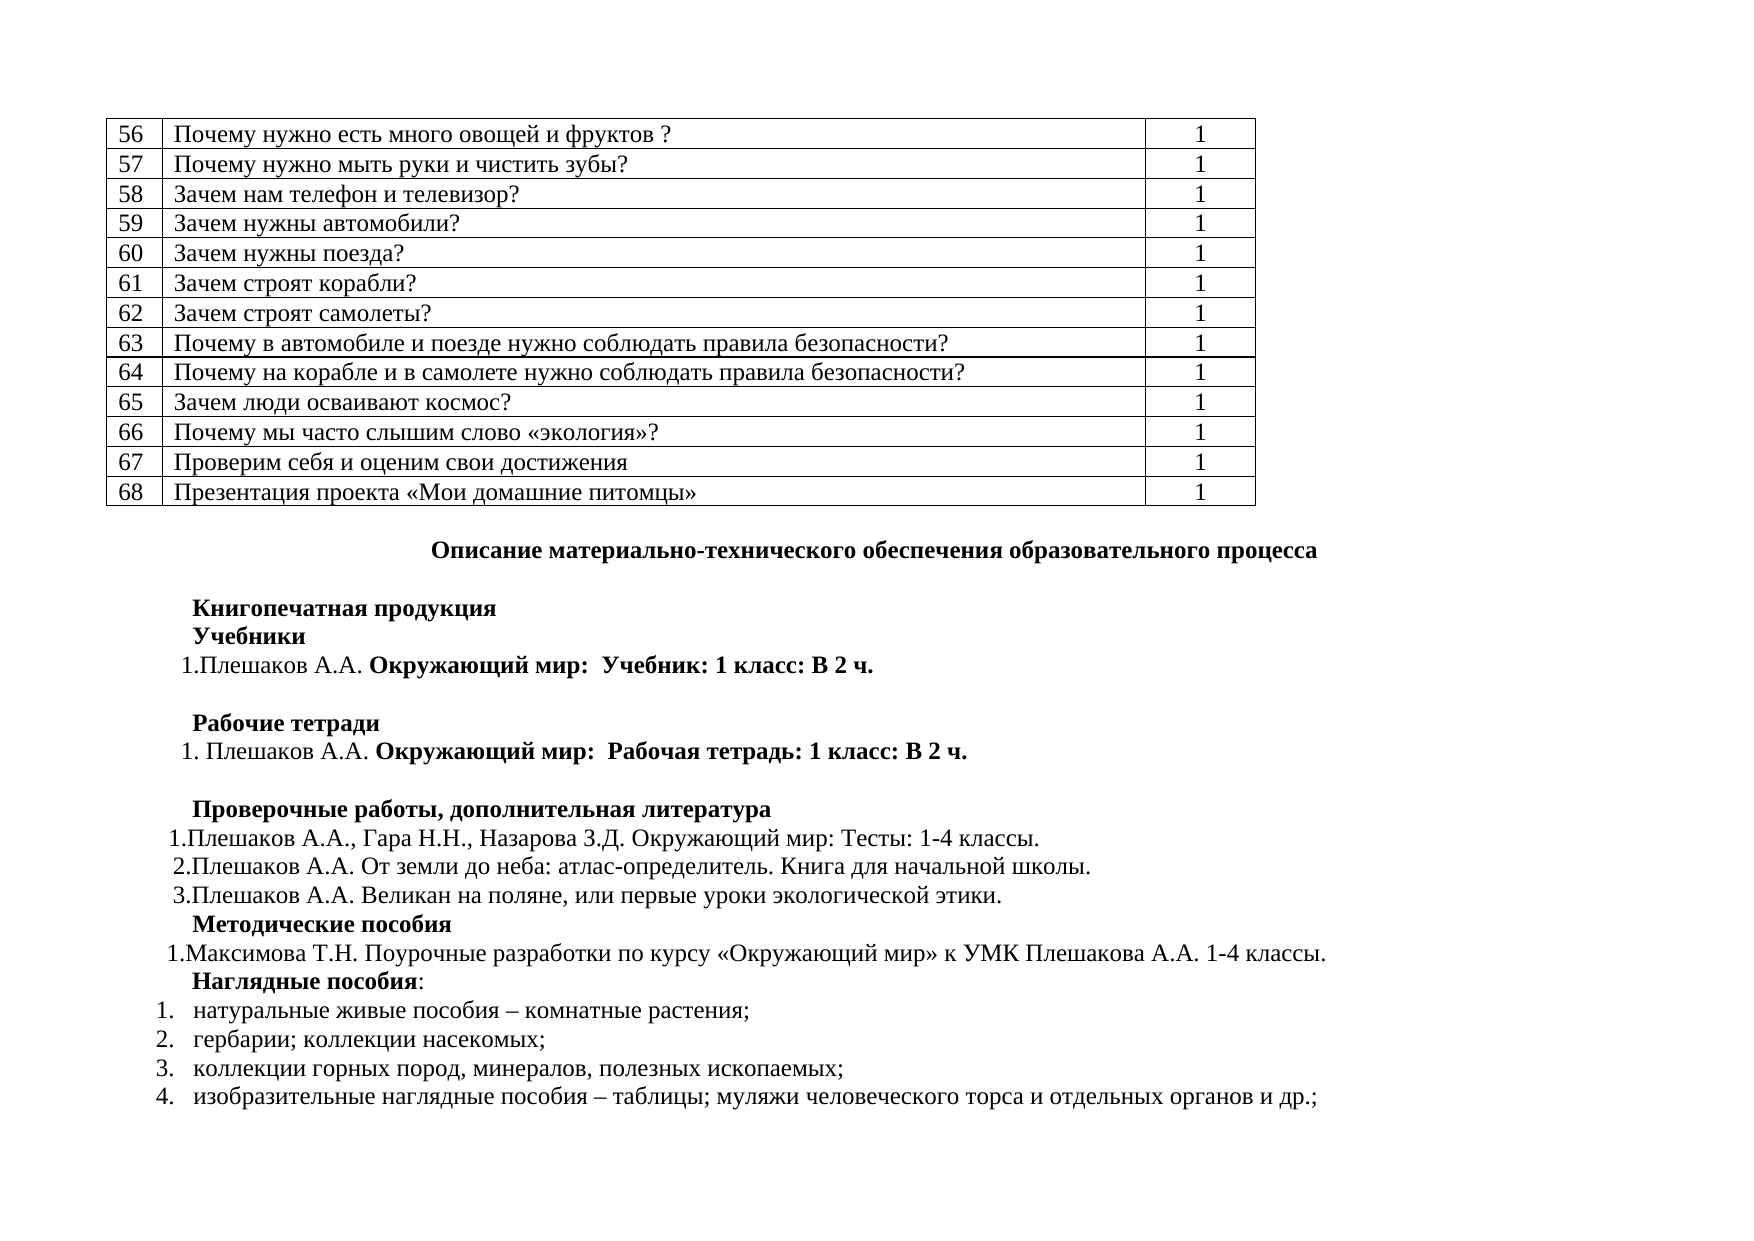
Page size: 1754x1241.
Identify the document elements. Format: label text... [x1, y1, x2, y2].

table_cell Зачем люди осваивают космос? [163, 387, 1145, 416]
list коллекции горных пород, минералов, полезных ископаемых; [156, 1053, 1636, 1081]
table_cell 61 [107, 268, 162, 297]
table_cell 58 [107, 179, 162, 207]
list гербарии; коллекции насекомых; [156, 1024, 1636, 1053]
table_cell 1 [1146, 119, 1255, 148]
table_cell 64 [107, 358, 162, 386]
table_cell 60 [107, 238, 162, 267]
list изобразительные наглядные пособия – таблицы; муляжи человеческого торса и отдельных органов и др.; [156, 1081, 1636, 1110]
table_cell 62 [107, 298, 162, 327]
table_cell 67 [107, 447, 162, 476]
text 1.Плешаков А.А., Гара Н.Н., Назарова З.Д. Окружающий мир: Тесты: 1-4 классы. [118, 823, 1636, 851]
table_cell Зачем строят корабли? [163, 268, 1145, 297]
table_cell Презентация проекта «Мои домашние питомцы» [163, 477, 1145, 505]
table_cell 65 [107, 387, 162, 416]
table_cell Почему мы часто слышим слово «экология»? [163, 417, 1145, 446]
table_cell 66 [107, 417, 162, 446]
table_cell Зачем строят самолеты? [163, 298, 1145, 327]
table_cell 56 [107, 119, 162, 148]
table_cell Зачем нужны поезда? [163, 238, 1145, 267]
text 1.Плешаков А.А. Окружающий мир: Учебник: 1 класс: В 2 ч. [118, 650, 1636, 679]
text Рабочие тетради [118, 708, 1636, 736]
table_cell Зачем нужны автомобили? [163, 209, 1145, 237]
table_cell 1 [1146, 238, 1255, 267]
table_cell 1 [1146, 179, 1255, 207]
table_cell 1 [1146, 328, 1255, 356]
table_cell 59 [107, 209, 162, 237]
table_cell Почему в автомобиле и поезде нужно соблюдать правила безопасности? [163, 328, 1145, 356]
text Описание материально-технического обеспечения образовательного процесса [118, 535, 1636, 564]
table_cell Почему нужно есть много овощей и фруктов ? [163, 119, 1145, 148]
table_cell 1 [1146, 387, 1255, 416]
text Методические пособия [118, 909, 1636, 938]
list натуральные живые пособия – комнатные растения; [156, 995, 1636, 1024]
table_cell 1 [1146, 209, 1255, 237]
table_cell 63 [107, 328, 162, 356]
table_cell 57 [107, 149, 162, 178]
list 1.Максимова Т.Н. Поурочные разработки по курсу «Окружающий мир» к УМК Плешакова А.А. 1-4 классы. [148, 938, 1636, 966]
text 1. Плешаков А.А. Окружающий мир: Рабочая тетрадь: 1 класс: В 2 ч. [118, 736, 1636, 765]
list 2.Плешаков А.А. От земли до неба: атлас-определитель. Книга для начальной школы. [148, 851, 1636, 880]
table_cell 1 [1146, 298, 1255, 327]
table_cell 1 [1146, 149, 1255, 178]
table_cell Почему нужно мыть руки и чистить зубы? [163, 149, 1145, 178]
table_cell 1 [1146, 268, 1255, 297]
text Проверочные работы, дополнительная литература [118, 794, 1636, 823]
table_cell 1 [1146, 447, 1255, 476]
text Книгопечатная продукция [118, 593, 1636, 621]
table_cell Зачем нам телефон и телевизор? [163, 179, 1145, 207]
table_cell Проверим себя и оценим свои достижения [163, 447, 1145, 476]
table_cell 1 [1146, 417, 1255, 446]
text Наглядные пособия: [118, 966, 1636, 995]
list 3.Плешаков А.А. Великан на поляне, или первые уроки экологической этики. [148, 880, 1636, 909]
text Учебники [118, 621, 1636, 650]
table_cell Почему на корабле и в самолете нужно соблюдать правила безопасности? [163, 358, 1145, 386]
table_cell 68 [107, 477, 162, 505]
table_cell 1 [1146, 477, 1255, 505]
table_cell 1 [1146, 358, 1255, 386]
